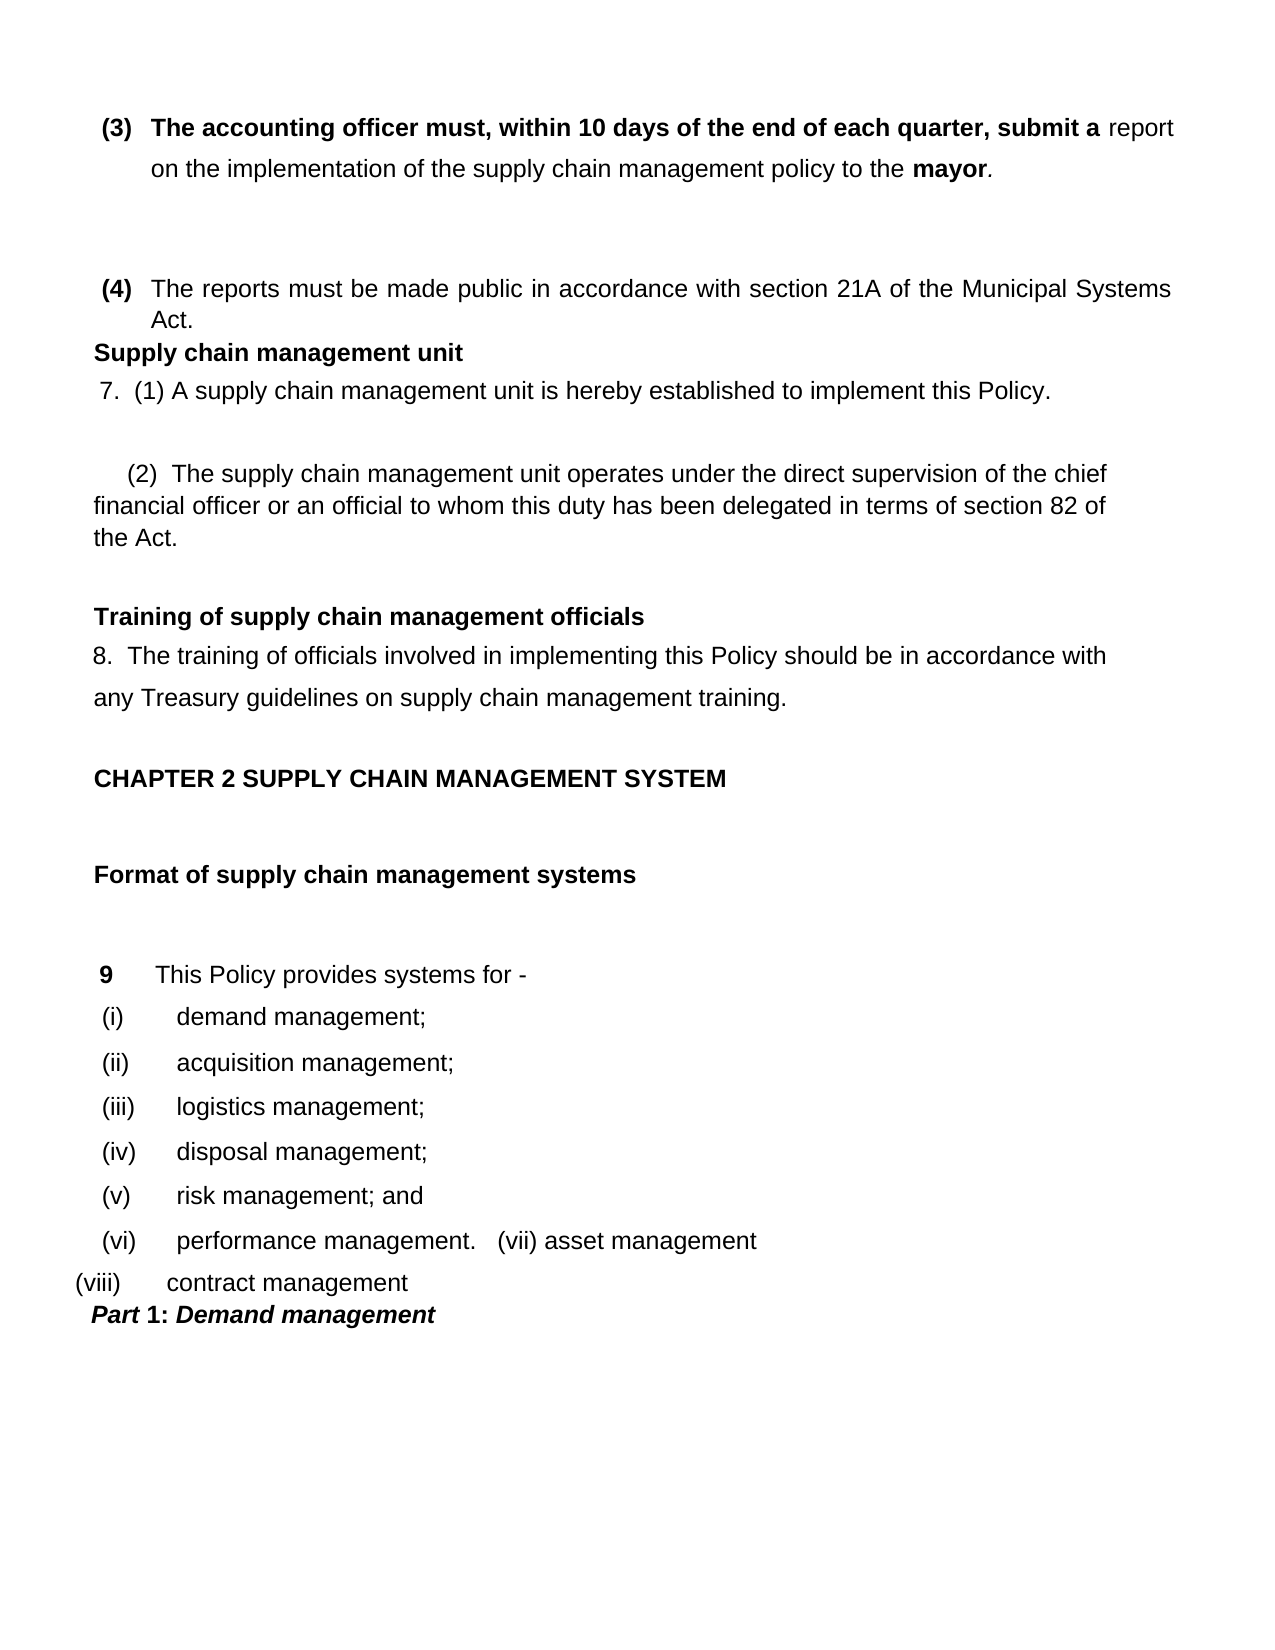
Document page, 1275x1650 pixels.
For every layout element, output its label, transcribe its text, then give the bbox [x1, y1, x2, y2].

text 7. (1) A supply chain management unit is hereby established to implement this Policy. [92, 376, 1109, 405]
list performance management. (vii) asset management [102, 1226, 1109, 1254]
list demand management; [102, 1002, 1109, 1031]
text (viii) contract management [75, 1268, 1174, 1297]
text Part 1: Demand management [91, 1300, 1174, 1329]
text (2) The supply chain management unit operates under the direct supervision of the chief financial officer or an official to whom this duty has been delegated in terms of section 82 of the Act. [92, 459, 1109, 551]
subtitle Format of supply chain management systems [94, 860, 1173, 889]
list risk management; and [102, 1181, 1109, 1210]
list acquisition management; [102, 1048, 1109, 1076]
subtitle Training of supply chain management officials [94, 602, 1173, 631]
subtitle Supply chain management unit [94, 338, 1173, 366]
text 9 This Policy provides systems for - [92, 960, 1109, 989]
list disposal management; [102, 1136, 1109, 1165]
list The accounting officer must, within 10 days of the end of each quarter, submit a report on the implementation of the supply chain management policy to the mayor. [101, 112, 1174, 183]
text CHAPTER 2 SUPPLY CHAIN MANAGEMENT SYSTEM [94, 764, 1173, 793]
text 8. The training of officials involved in implementing this Policy should be in accordance with any Treasury guidelines on supply chain management training. [92, 641, 1109, 712]
list The reports must be made public in accordance with section 21A of the Municipal Systems Act. [101, 274, 1174, 334]
list logistics management; [102, 1092, 1109, 1121]
